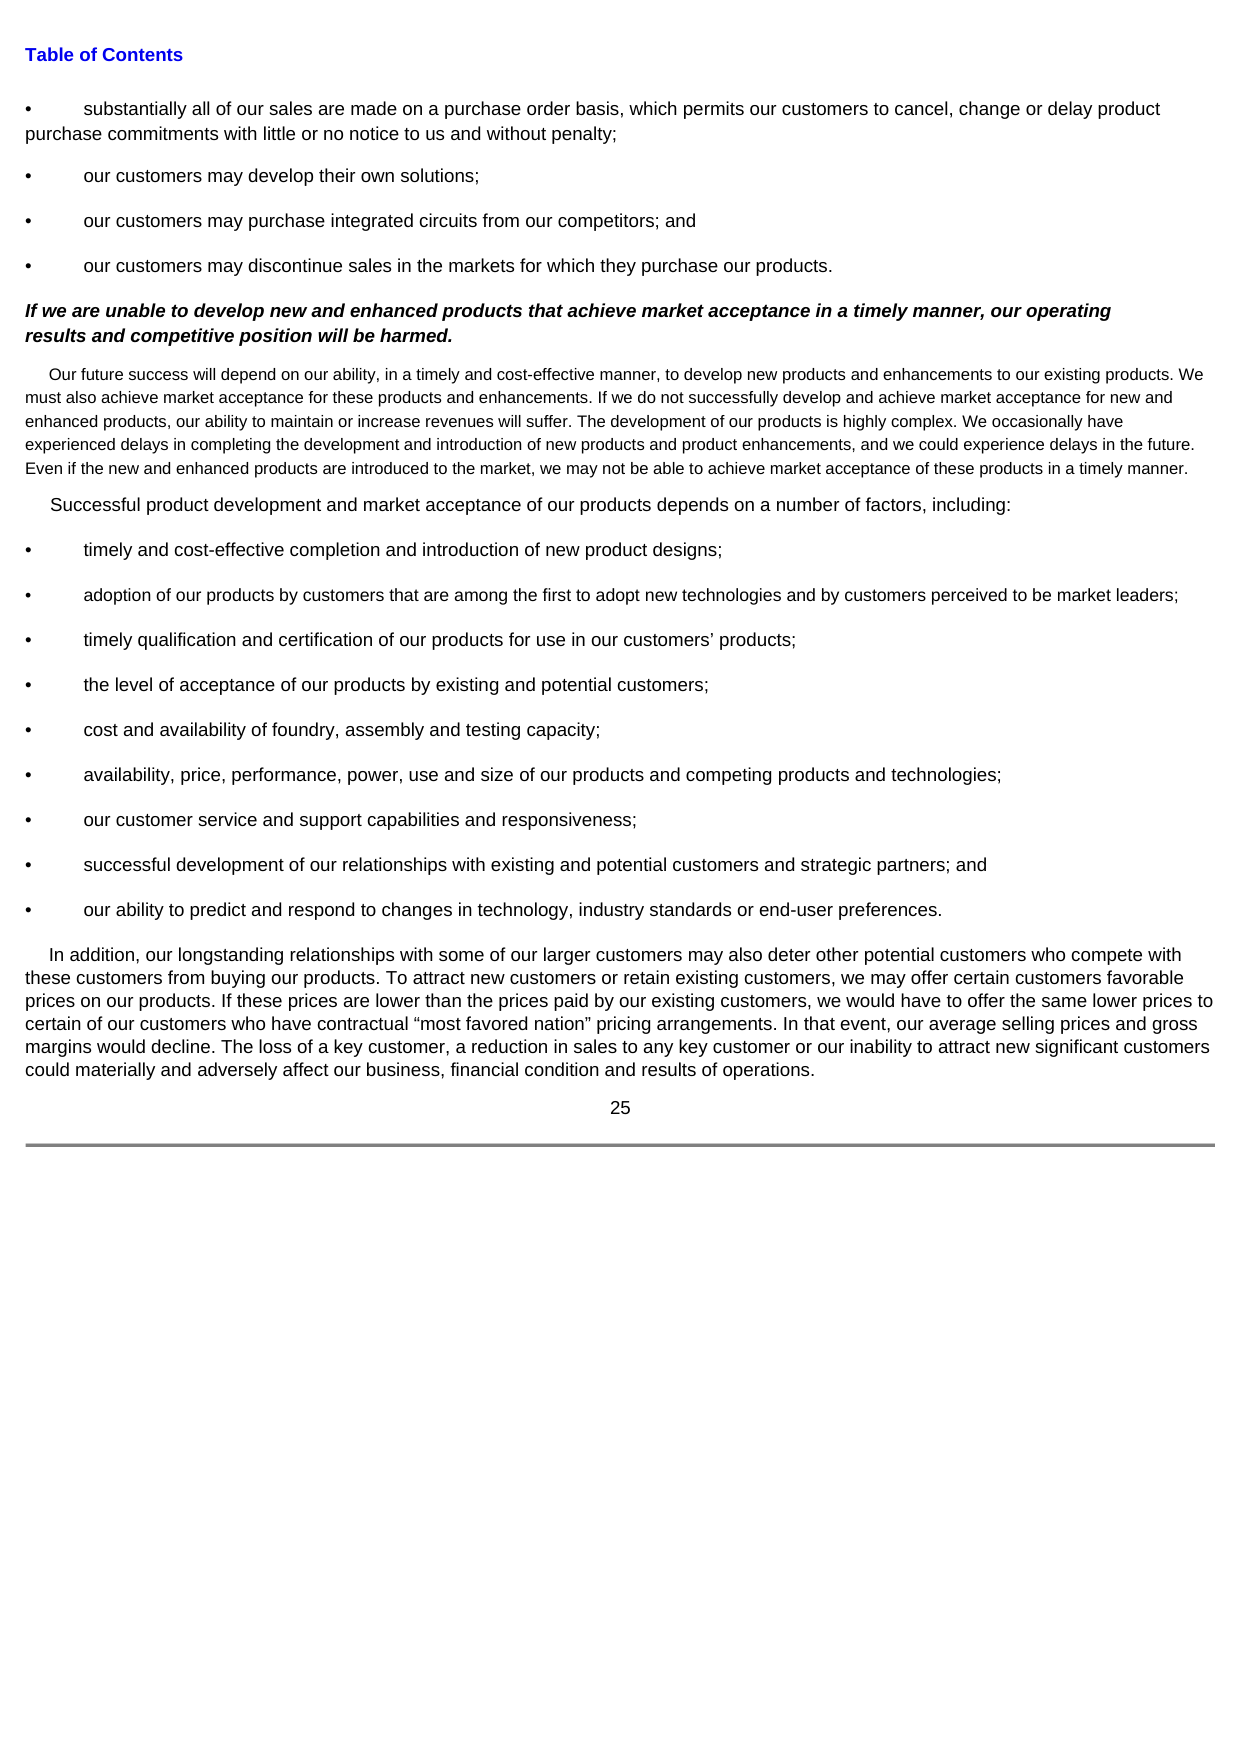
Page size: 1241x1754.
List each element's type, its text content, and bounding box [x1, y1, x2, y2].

text Table of Contents [25, 44, 1215, 65]
text Our future success will depend on our ability, in a timely and cost-effective manner, to develop new products and enhancements to our existing products. We must also achieve market acceptance for these products and enhancements. If we do not successfully develop and achieve market acceptance for new and enhanced products, our ability to maintain or increase revenues will suffer. The development of our products is highly complex. We occasionally have experienced delays in completing the development and introduction of new products and product enhancements, and we could experience delays in the future. Even if the new and enhanced products are introduced to the market, we may not be able to achieve market acceptance of these products in a timely manner. [25, 364, 1213, 478]
list availability, price, performance, power, use and size of our products and competing products and technologies; [25, 764, 1215, 786]
text Successful product development and market acceptance of our products depends on a number of factors, including: [50, 494, 1215, 516]
text In addition, our longstanding relationships with some of our larger customers may also deter other potential customers who compete with these customers from buying our products. To attract new customers or retain existing customers, we may offer certain customers favorable prices on our products. If these prices are lower than the prices paid by our existing customers, we would have to offer the same lower prices to certain of our customers who have contractual “most favored nation” pricing arrangements. In that event, our average selling prices and gross margins would decline. The loss of a key customer, a reduction in sales to any key customer or our inability to attract new significant customers could materially and adversely affect our business, financial condition and results of operations. [25, 944, 1215, 1080]
list our customers may discontinue sales in the markets for which they purchase our products. [25, 255, 1215, 276]
text 25 [25, 1097, 1215, 1119]
list our customer service and support capabilities and responsiveness; [25, 809, 1215, 831]
list substantially all of our sales are made on a purchase order basis, which permits our customers to cancel, change or delay product purchase commitments with little or no notice to us and without penalty; [25, 97, 1215, 144]
list the level of acceptance of our products by existing and potential customers; [25, 674, 1215, 696]
list successful development of our relationships with existing and potential customers and strategic partners; and [25, 854, 1215, 876]
list adoption of our products by customers that are among the first to adopt new technologies and by customers perceived to be market leaders; [25, 584, 1215, 605]
picture [25, 1143, 1215, 1147]
list timely and cost-effective completion and introduction of new product designs; [25, 539, 1215, 561]
list our ability to predict and respond to changes in technology, industry standards or end-user preferences. [25, 899, 1215, 921]
list cost and availability of foundry, assembly and testing capacity; [25, 719, 1215, 741]
list our customers may develop their own solutions; [25, 165, 1215, 186]
list our customers may purchase integrated circuits from our competitors; and [25, 210, 1215, 231]
text If we are unable to develop new and enhanced products that achieve market acceptance in a timely manner, our operating results and competitive position will be harmed. [25, 300, 1151, 346]
list timely qualification and certification of our products for use in our customers’ products; [25, 629, 1215, 651]
